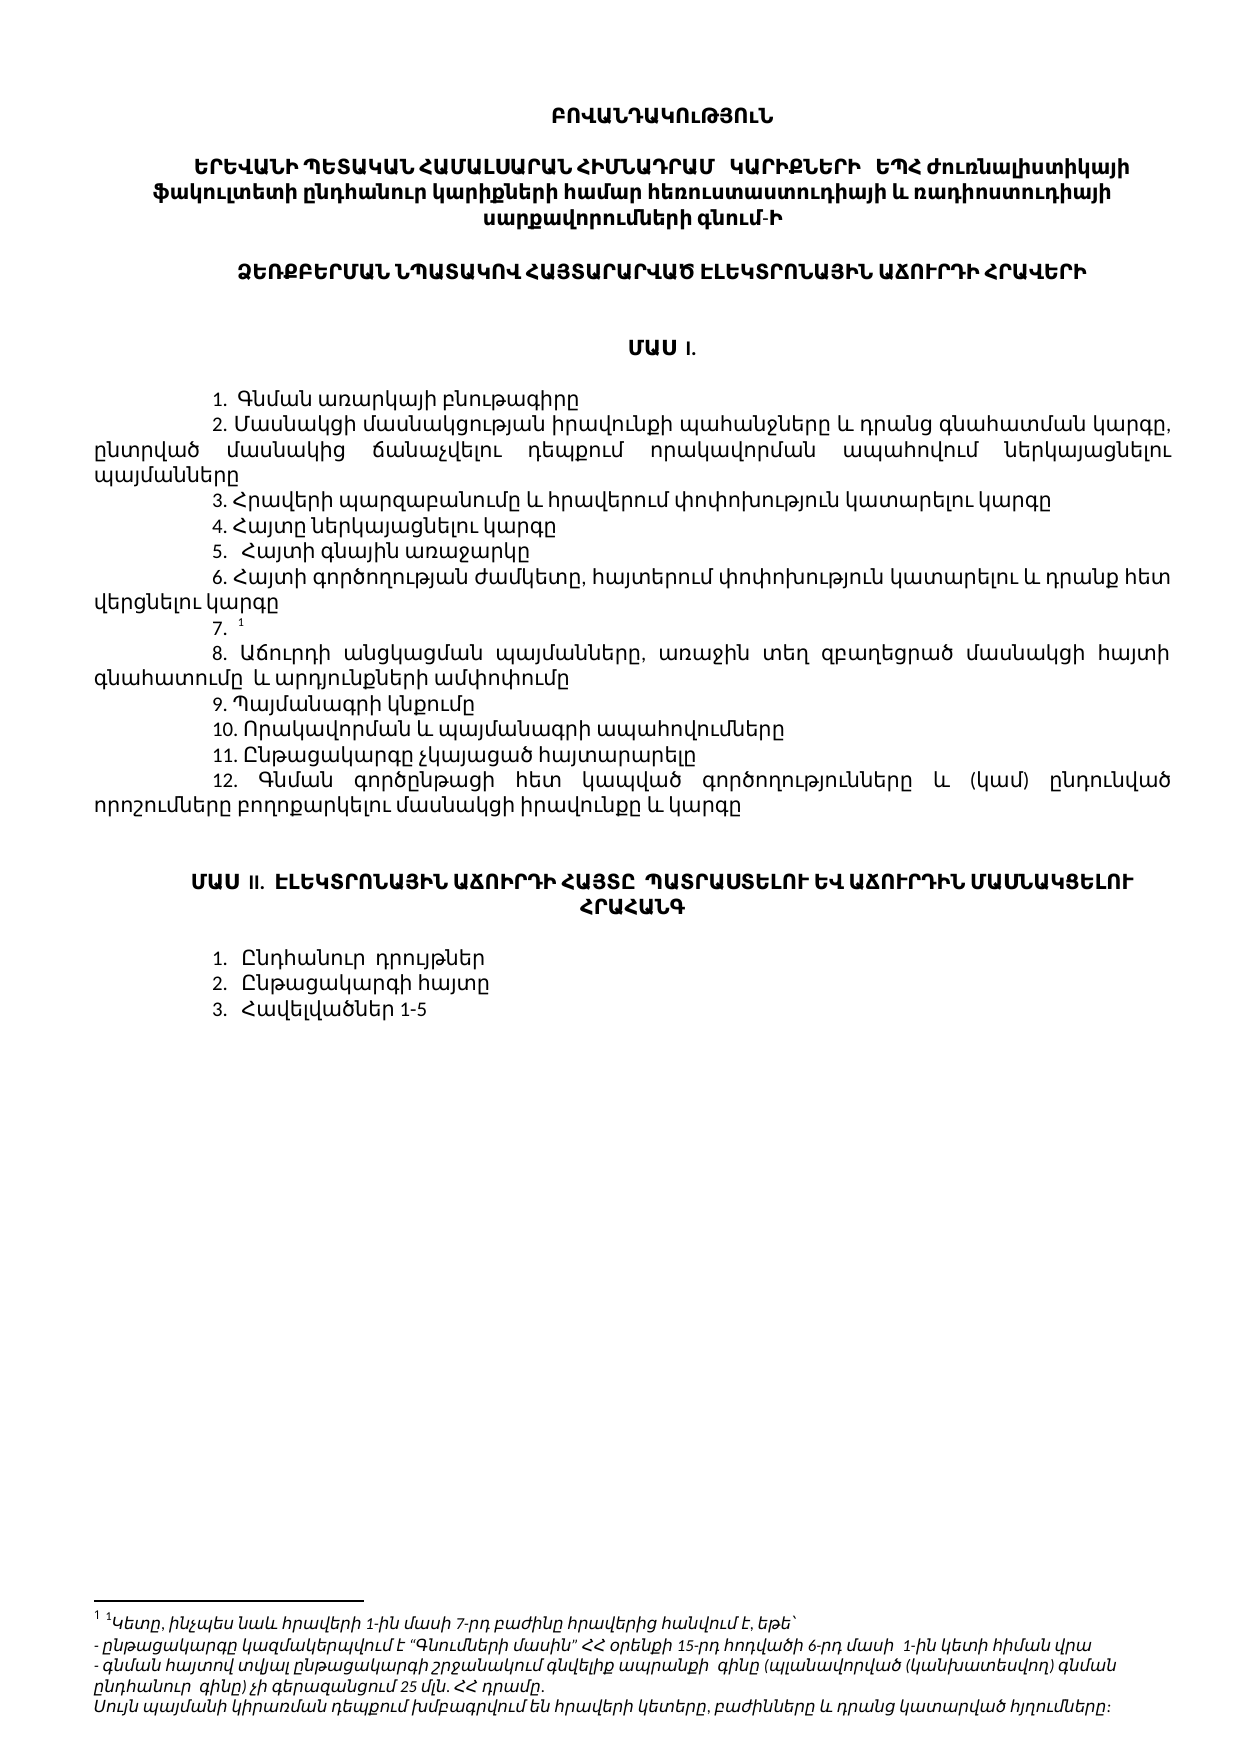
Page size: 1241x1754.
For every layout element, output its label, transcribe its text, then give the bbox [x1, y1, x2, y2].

text 3. Հրավերի պարզաբանումը և հրավերում փոփոխություն կատարելու կարգը [94, 488, 1171, 513]
text ԵՐԵՎԱՆԻ ՊԵՏԱԿԱՆ ՀԱՄԱԼՍԱՐԱՆ ՀԻՄՆԱԴՐԱՄ ԿԱՐԻՔՆԵՐԻ ԵՊՀ ժուռնալիստիկայի ֆակուլտետի ընդհանուր կարիքների համար հեռուստաստուդիայի և ռադիոստուդիայի սարքավորումների գնում-Ի [94, 154, 1171, 230]
text 4. Հայտը ներկայացնելու կարգը [94, 513, 1171, 538]
text 5. Հայտի գնային առաջարկը [94, 538, 1171, 564]
text 10. Որակավորման և պայմանագրի ապահովումները [94, 716, 1171, 742]
text 12. Գնման գործընթացի հետ կապված գործողությունները և (կամ) ընդունված որոշումները բողոքարկելու մասնակցի իրավունքը և կարգը [94, 767, 1171, 818]
text 3. Հավելվածներ 1-5 [94, 996, 1171, 1021]
text 1. Գնման առարկայի բնութագիրը [94, 386, 1171, 411]
text 2. Մասնակցի մասնակցության իրավունքի պահանջները և դրանց գնահատման կարգը, ընտրված մասնակից ճանաչվելու դեպքում որակավորման ապահովում ներկայացնելու պայմանները [94, 411, 1171, 488]
text 7. 1 [94, 615, 1171, 640]
text ՄԱՍ II. ԷԼԵԿՏՐՈՆԱՅԻՆ ԱՃՈԻՐԴԻ ՀԱՅՏԸ ՊԱՏՐԱՍՏԵԼՈՒ ԵՎ ԱՃՈՒՐԴԻՆ ՄԱՍՆԱԿՑԵԼՈՒ ՀՐԱՀԱՆԳ [94, 869, 1171, 920]
text ՁԵՌՔԲԵՐՄԱՆ ՆՊԱՏԱԿՈՎ ՀԱՅՏԱՐԱՐՎԱԾ ԷԼԵԿՏՐՈՆԱՅԻՆ ԱՃՈՒՐԴԻ ՀՐԱՎԵՐԻ [94, 259, 1171, 284]
text 6. Հայտի գործողության ժամկետը, հայտերում փոփոխություն կատարելու և դրանք հետ վերցնելու կարգը [94, 564, 1171, 615]
text 8. Աճուրդի անցկացման պայմանները, առաջին տեղ զբաղեցրած մասնակցի հայտի գնահատումը և արդյունքների ամփոփումը [94, 640, 1171, 691]
text 1. Ընդհանուր դրույթներ [94, 945, 1171, 971]
text 9. Պայմանագրի կնքումը [94, 691, 1171, 716]
text ԲՈՎԱՆԴԱԿՈւԹՅՈւՆ [94, 103, 1171, 128]
text 2. Ընթացակարգի հայտը [94, 971, 1171, 996]
text ՄԱՍ I. [94, 335, 1171, 361]
text 11. Ընթացակարգը չկայացած հայտարարելը [94, 742, 1171, 767]
